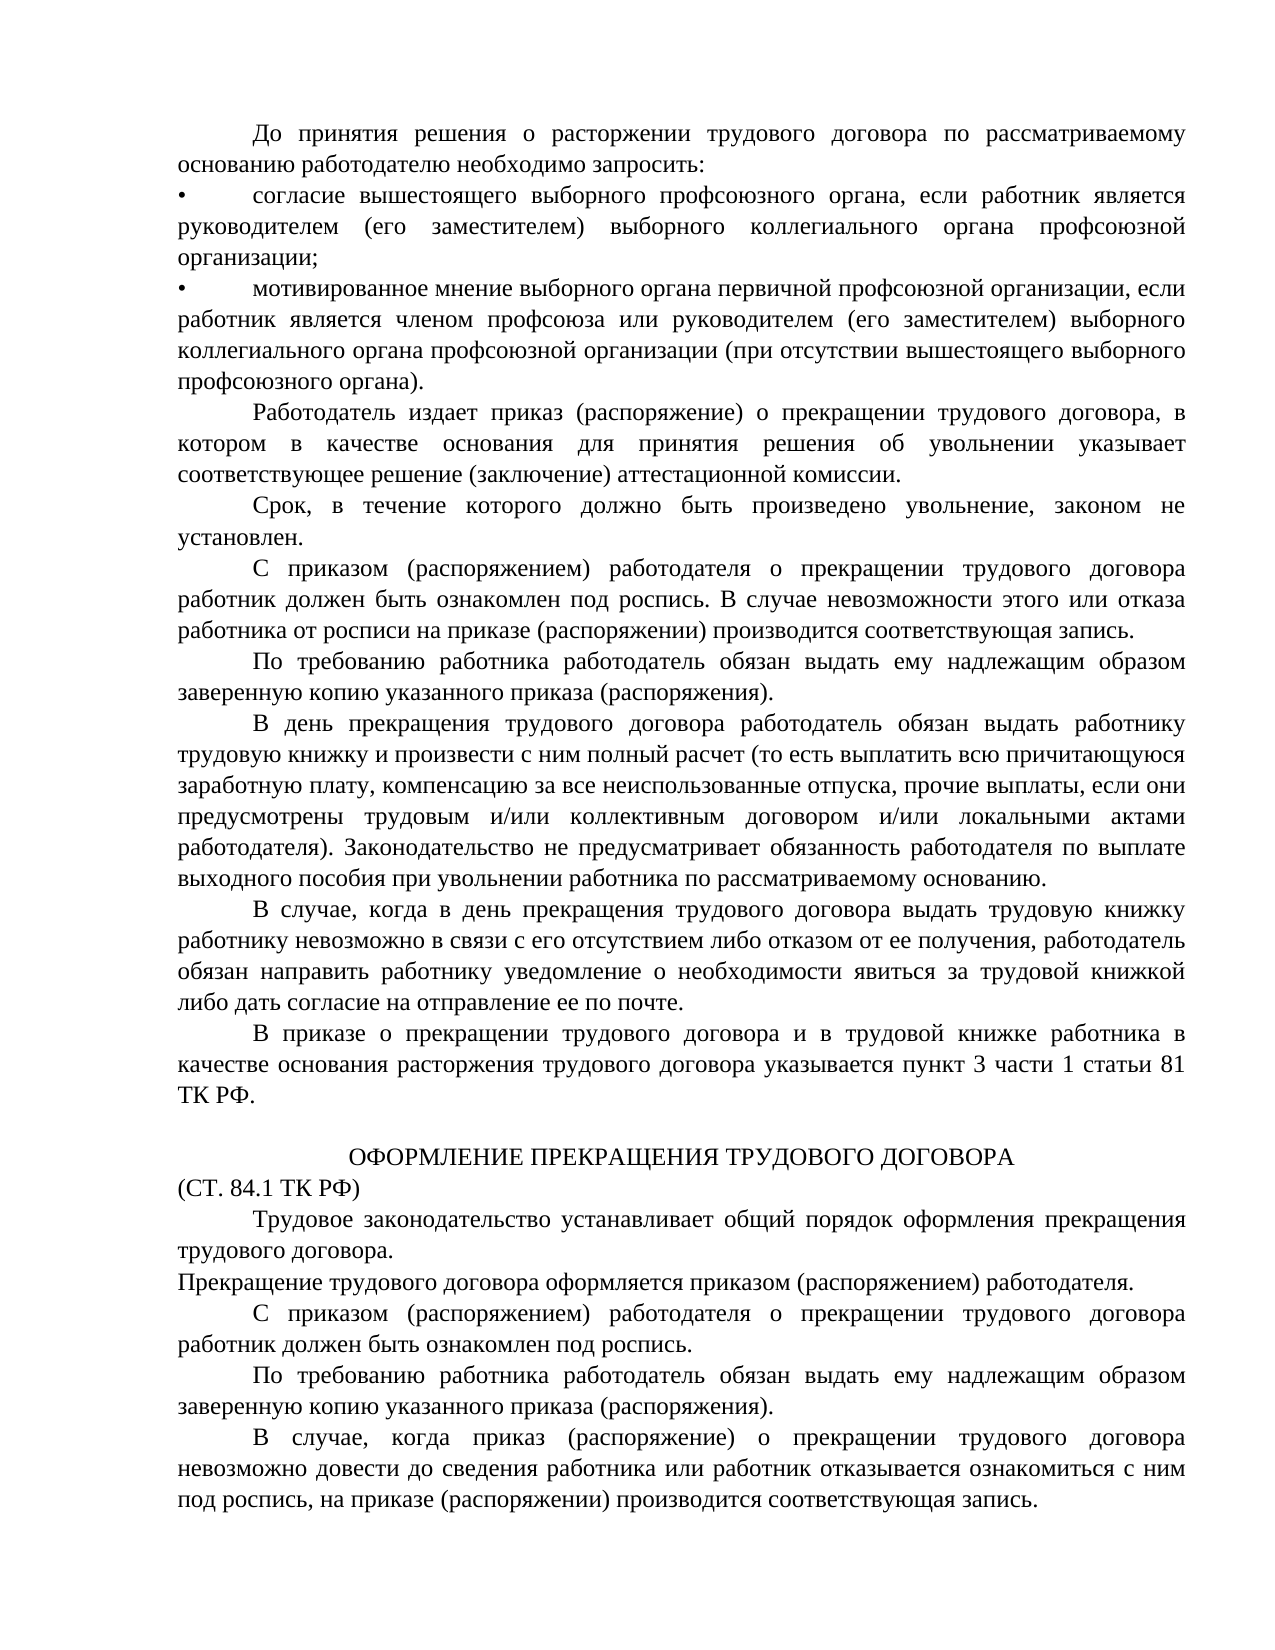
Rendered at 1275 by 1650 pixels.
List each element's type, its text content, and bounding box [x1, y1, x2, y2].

list В случае, когда в день прекращения трудового договора выдать трудовую книжку работнику невозможно в связи с его отсутствием либо отказом от ее получения, работодатель обязан направить работнику уведомление о необходимости явиться за трудовой книжкой либо дать согласие на отправление ее по почте. [177, 894, 1186, 1016]
list В случае, когда приказ (распоряжение) о прекращении трудового договора невозможно довести до сведения работника или работник отказывается ознакомиться с ним под роспись, на приказе (распоряжении) производится соответствующая запись. [177, 1422, 1186, 1513]
list • мотивированное мнение выборного органа первичной профсоюзной организации, если работник является членом профсоюза или руководителем (его заместителем) выборного коллегиального органа профсоюзной организации (при отсутствии вышестоящего выборного профсоюзного органа). [177, 273, 1186, 395]
list В приказе о прекращении трудового договора и в трудовой книжке работника в качестве основания расторжения трудового договора указывается пункт 3 части 1 статьи 81 ТК РФ. [177, 1018, 1186, 1109]
list Трудовое законодательство устанавливает общий порядок оформления прекращения трудового договора. [177, 1204, 1186, 1264]
list До принятия решения о расторжении трудового договора по рассматриваемому основанию работодателю необходимо запросить: [177, 118, 1186, 178]
list С приказом (распоряжением) работодателя о прекращении трудового договора работник должен быть ознакомлен под роспись. В случае невозможности этого или отказа работника от росписи на приказе (распоряжении) производится соответствующая запись. [177, 553, 1186, 643]
list • согласие вышестоящего выборного профсоюзного органа, если работник является руководителем (его заместителем) выборного коллегиального органа профсоюзной организации; [177, 180, 1186, 271]
list По требованию работника работодатель обязан выдать ему надлежащим образом заверенную копию указанного приказа (распоряжения). [177, 646, 1186, 706]
list В день прекращения трудового договора работодатель обязан выдать работнику трудовую книжку и произвести с ним полный расчет (то есть выплатить всю причитающуюся заработную плату, компенсацию за все неиспользованные отпуска, прочие выплаты, если они предусмотрены трудовым и/или коллективным договором и/или локальными актами работодателя). Законодательство не предусматривает обязанность работодателя по выплате выходного пособия при увольнении работника по рассматриваемому основанию. [177, 708, 1186, 892]
list ОФОРМЛЕНИЕ ПРЕКРАЩЕНИЯ ТРУДОВОГО ДОГОВОРА [177, 1142, 1186, 1171]
list Срок, в течение которого должно быть произведено увольнение, законом не установлен. [177, 491, 1186, 550]
list Прекращение трудового договора оформляется приказом (распоряжением) работодателя. [177, 1267, 1186, 1295]
list Работодатель издает приказ (распоряжение) о прекращении трудового договора, в котором в качестве основания для принятия решения об увольнении указывает соответствующее решение (заключение) аттестационной комиссии. [177, 397, 1186, 488]
list С приказом (распоряжением) работодателя о прекращении трудового договора работник должен быть ознакомлен под роспись. [177, 1298, 1186, 1357]
list По требованию работника работодатель обязан выдать ему надлежащим образом заверенную копию указанного приказа (распоряжения). [177, 1360, 1186, 1419]
list (СТ. 84.1 ТК РФ) [177, 1173, 1186, 1202]
